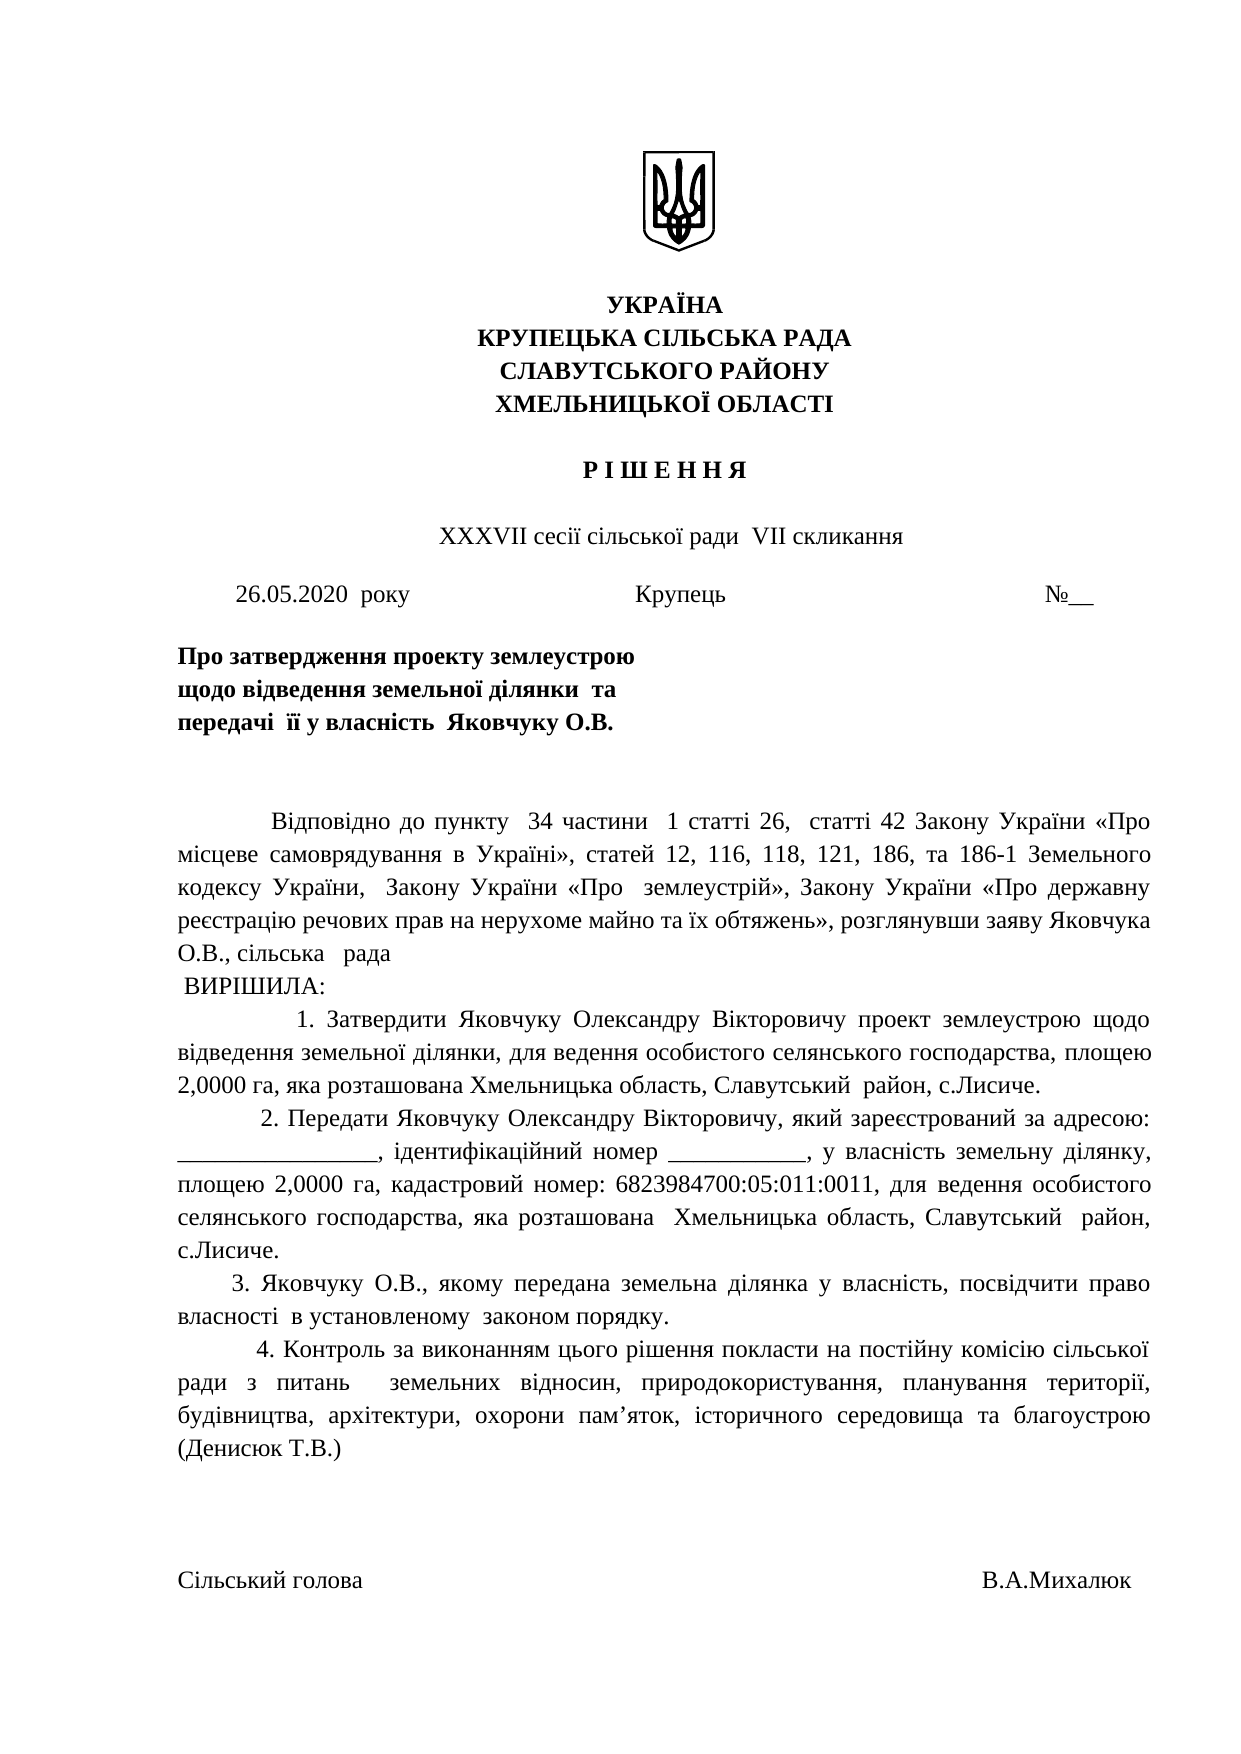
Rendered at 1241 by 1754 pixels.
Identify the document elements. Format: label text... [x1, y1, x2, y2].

text 1. Затвердити Яковчуку Олександру Вікторовичу проект землеустрою щодо відведення земельної ділянки, для ведення особистого селянського господарства, площею 2,0000 га, яка розташована Хмельницька область, Славутський район, с.Лисиче. [177, 1004, 1152, 1099]
text щодо відведення земельної ділянки та [177, 674, 1152, 703]
text ХХХVІІ сесії сільської ради VІІ скликання [177, 521, 1152, 550]
text Сільський голова В.А.Михалюк [177, 1566, 1152, 1594]
text ВИРІШИЛА: [177, 971, 1152, 1000]
text ХМЕЛЬНИЦЬКОЇ ОБЛАСТІ [177, 389, 1152, 418]
text 3. Яковчуку О.В., якому передана земельна ділянка у власність, посвідчити право власності в установленому законом порядку. [177, 1268, 1152, 1330]
text 26.05.2020 року Крупець №__ [177, 579, 1152, 608]
text КРУПЕЦЬКА СІЛЬСЬКА РАДА [177, 323, 1152, 352]
text 2. Передати Яковчуку Олександру Вікторовичу, який зареєстрований за адресою: ________________, ідентифікаційний номер ___________, у власність земельну ділянку, площею 2,0000 га, кадастровий номер: 6823984700:05:011:0011, для ведення особистого селянського господарства, яка розташована Хмельницька область, Славутський район, с.Лисиче. [177, 1103, 1152, 1264]
text передачі її у власність Яковчуку О.В. [177, 707, 1152, 736]
text УКРАЇНА [177, 290, 1152, 319]
text Р І Ш Е Н Н Я [177, 455, 1152, 484]
text Відповідно до пункту 34 частини 1 статті 26, статті 42 Закону України «Про місцеве самоврядування в Україні», статей 12, 116, 118, 121, 186, та 186-1 Земельного кодексу України, Закону України «Про землеустрій», Закону України «Про державну реєстрацію речових прав на нерухоме майно та їх обтяжень», розглянувши заяву Яковчука О.В., сільська рада [177, 806, 1152, 967]
text 4. Контроль за виконанням цього рішення покласти на постійну комісію сільської ради з питань земельних відносин, природокористування, планування території, будівництва, архітектури, охорони пам’яток, історичного середовища та благоустрою (Денисюк Т.В.) [177, 1334, 1152, 1462]
text СЛАВУТСЬКОГО РАЙОНУ [177, 356, 1152, 385]
text Про затвердження проекту землеустрою [177, 641, 1152, 670]
